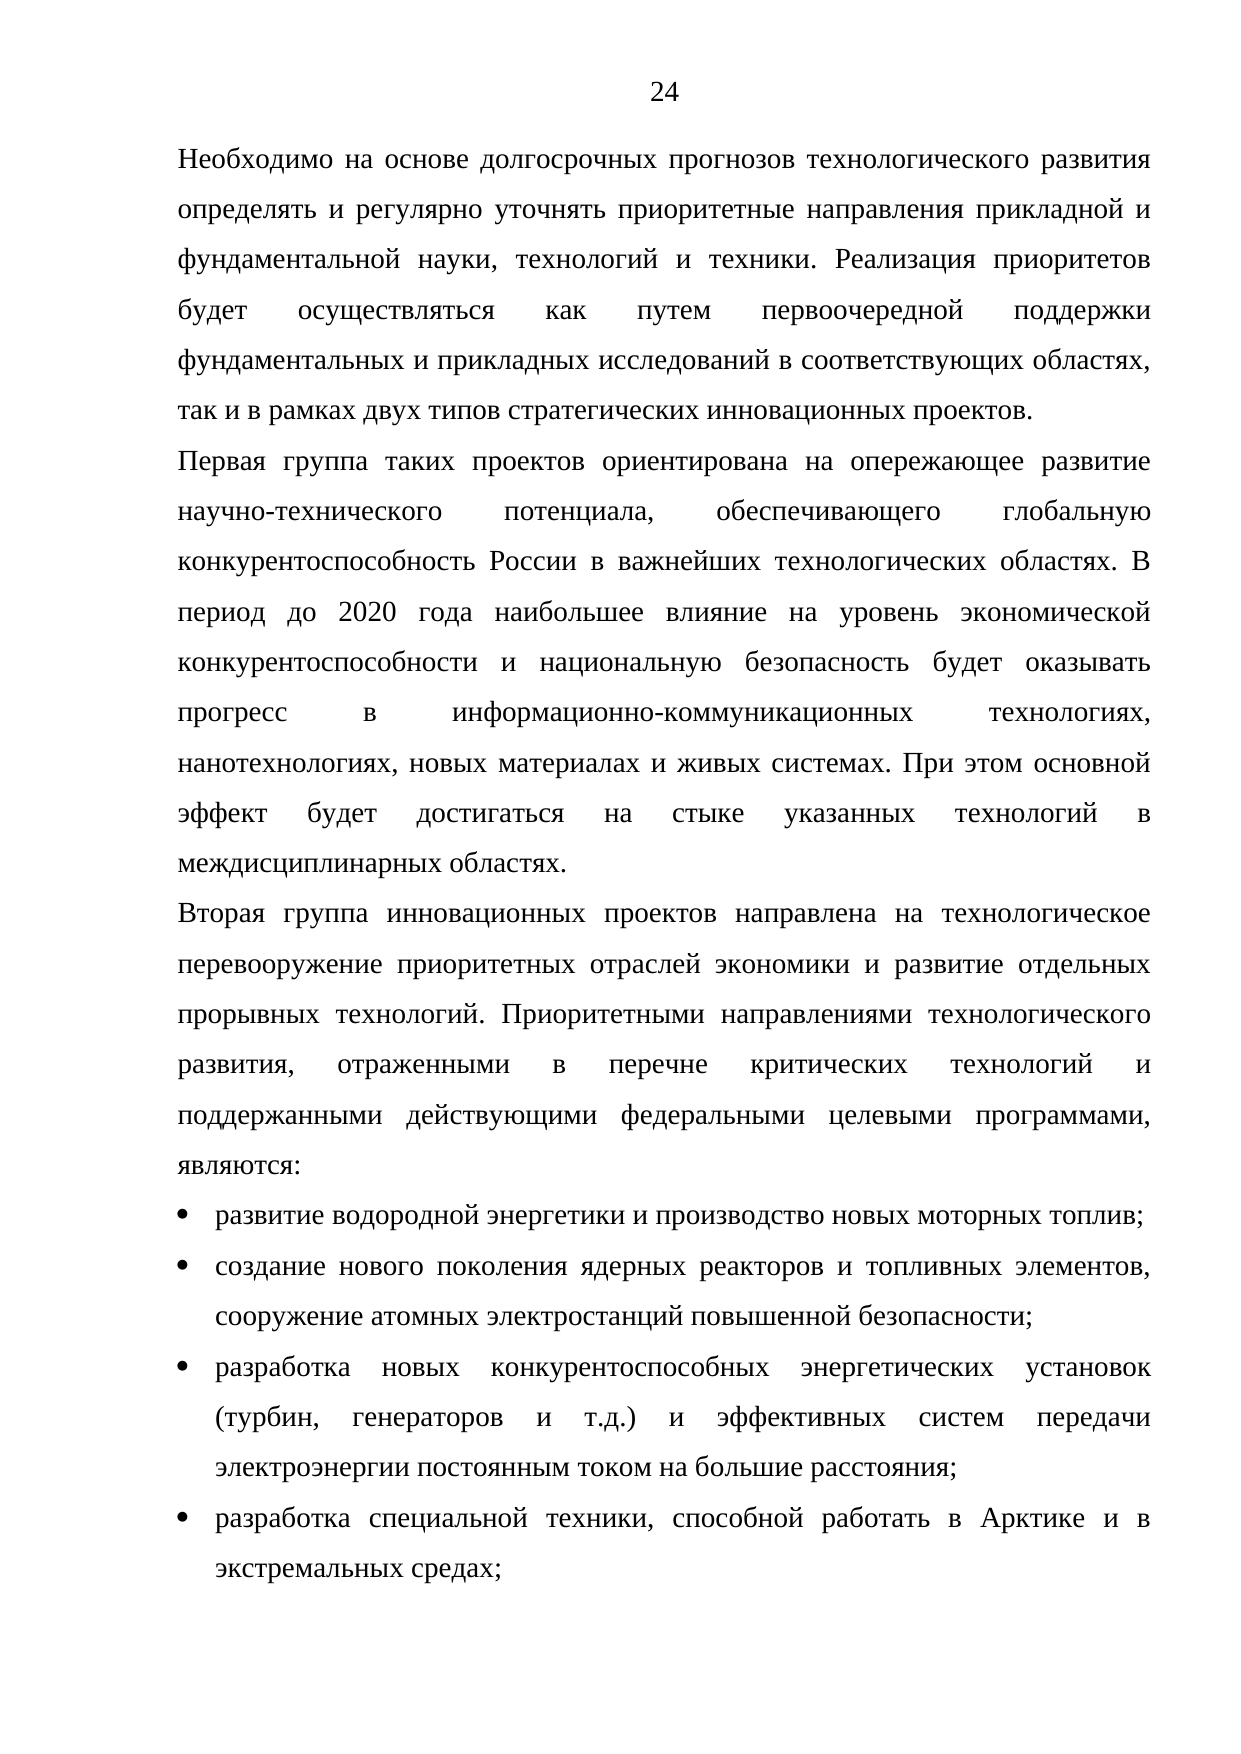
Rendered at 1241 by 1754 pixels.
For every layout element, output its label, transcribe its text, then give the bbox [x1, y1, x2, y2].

text Первая группа таких проектов ориентирована на опережающее развитие научно-технического потенциала, обеспечивающего глобальную конкурентоспособность России в важнейших технологических областях. В период до 2020 года наибольшее влияние на уровень экономической конкурентоспособности и национальную безопасность будет оказывать прогресс в информационно-коммуникационных технологиях, нанотехнологиях, новых материалах и живых системах. При этом основной эффект будет достигаться на стыке указанных технологий в междисциплинарных областях. [177, 443, 1152, 879]
list разработка новых конкурентоспособных энергетических установок (турбин, генераторов и т.д.) и эффективных систем передачи электроэнергии постоянным током на большие расстояния; [177, 1349, 1152, 1483]
list развитие водородной энергетики и производство новых моторных топлив; [177, 1197, 1152, 1231]
text Вторая группа инновационных проектов направлена на технологическое перевооружение приоритетных отраслей экономики и развитие отдельных прорывных технологий. Приоритетными направлениями технологического развития, отраженными в перечне критических технологий и поддержанными действующими федеральными целевыми программами, являются: [177, 896, 1152, 1181]
text Необходимо на основе долгосрочных прогнозов технологического развития определять и регулярно уточнять приоритетные направления прикладной и фундаментальной науки, технологий и техники. Реализация приоритетов будет осуществляться как путем первоочередной поддержки фундаментальных и прикладных исследований в соответствующих областях, так и в рамках двух типов стратегических инновационных проектов. [177, 141, 1152, 426]
list разработка специальной техники, способной работать в Арктике и в экстремальных средах; [177, 1500, 1152, 1584]
list создание нового поколения ядерных реакторов и топливных элементов, сооружение атомных электростанций повышенной безопасности; [177, 1248, 1152, 1332]
